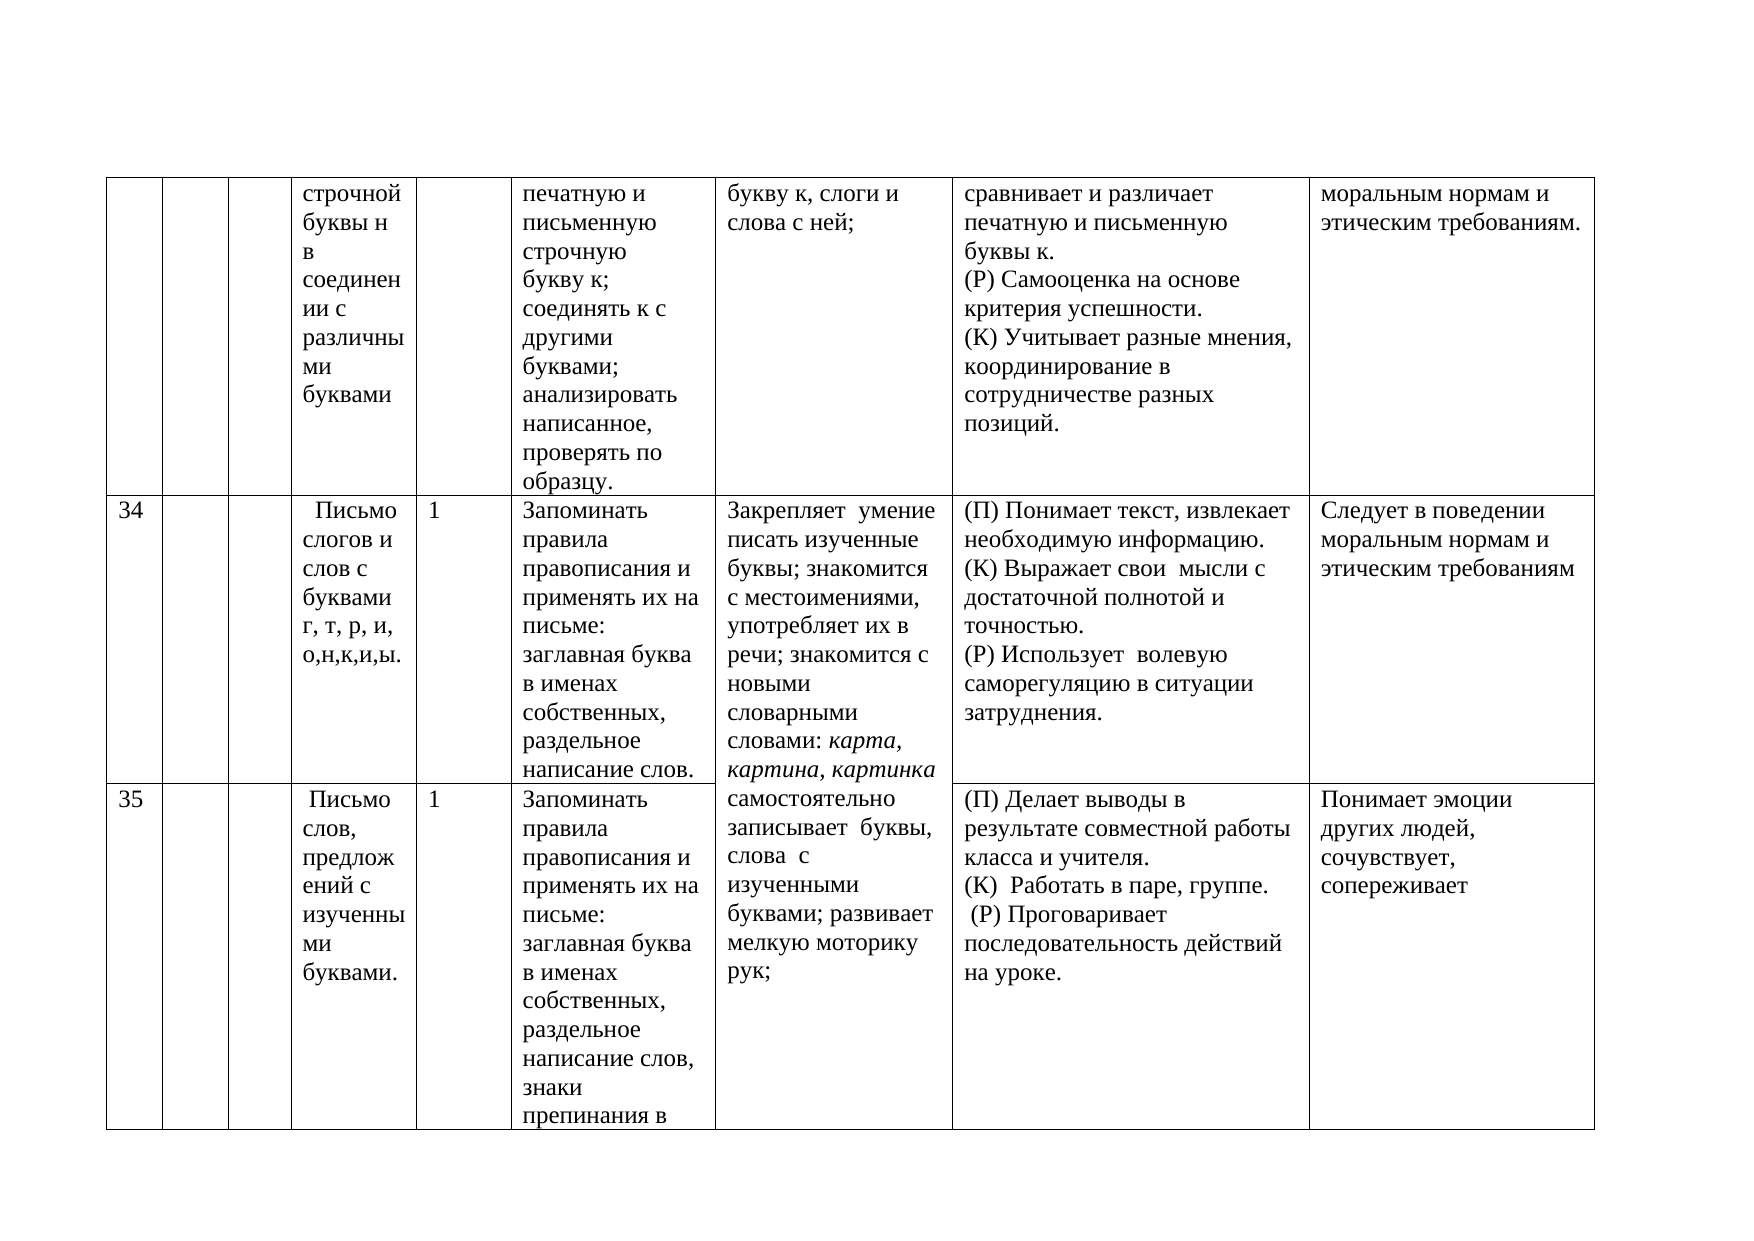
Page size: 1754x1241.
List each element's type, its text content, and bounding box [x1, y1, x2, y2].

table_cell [512, 784, 715, 1129]
table_cell 1 [417, 784, 511, 1129]
table_cell [229, 178, 291, 494]
table_cell Следует в поведении моральным нормам и этическим требованиям [1310, 496, 1594, 783]
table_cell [716, 178, 952, 494]
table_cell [1310, 178, 1594, 494]
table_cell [953, 178, 1309, 494]
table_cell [292, 784, 416, 1129]
table_cell 33 [107, 178, 162, 494]
table_cell 35 [107, 784, 162, 1129]
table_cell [292, 178, 416, 494]
table_cell Письмо слогов и слов с буквами г, т, р, и, о,н,к,и,ы. [292, 496, 416, 783]
table_cell [163, 784, 228, 1129]
table_cell [163, 496, 228, 783]
table_cell Закрепляет умение писать изученные буквы; знакомится с местоимениями, употребляет их в речи; знакомится с новыми словарными словами: карта, картина, картинка самостоятельно записывает буквы, слова с изученными буквами; развивает мелкую моторику рук; [716, 496, 952, 1129]
table_cell (П) Понимает текст, извлекает необходимую информацию. (К) Выражает свои мысли с достаточной полнотой и точностью. (Р) Использует волевую саморегуляцию в ситуации затруднения. [953, 496, 1309, 783]
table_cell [1310, 784, 1594, 1129]
table_cell 1 [417, 178, 511, 494]
table_cell [229, 496, 291, 783]
table_cell 1 [417, 496, 511, 783]
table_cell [953, 784, 1309, 1129]
table_cell 34 [107, 496, 162, 783]
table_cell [512, 178, 715, 494]
table_cell Запоминать правила правописания и применять их на письме: заглавная буква в именах собственных, раздельное написание слов. [512, 496, 715, 783]
table_cell [163, 178, 228, 494]
table_cell [229, 784, 291, 1129]
